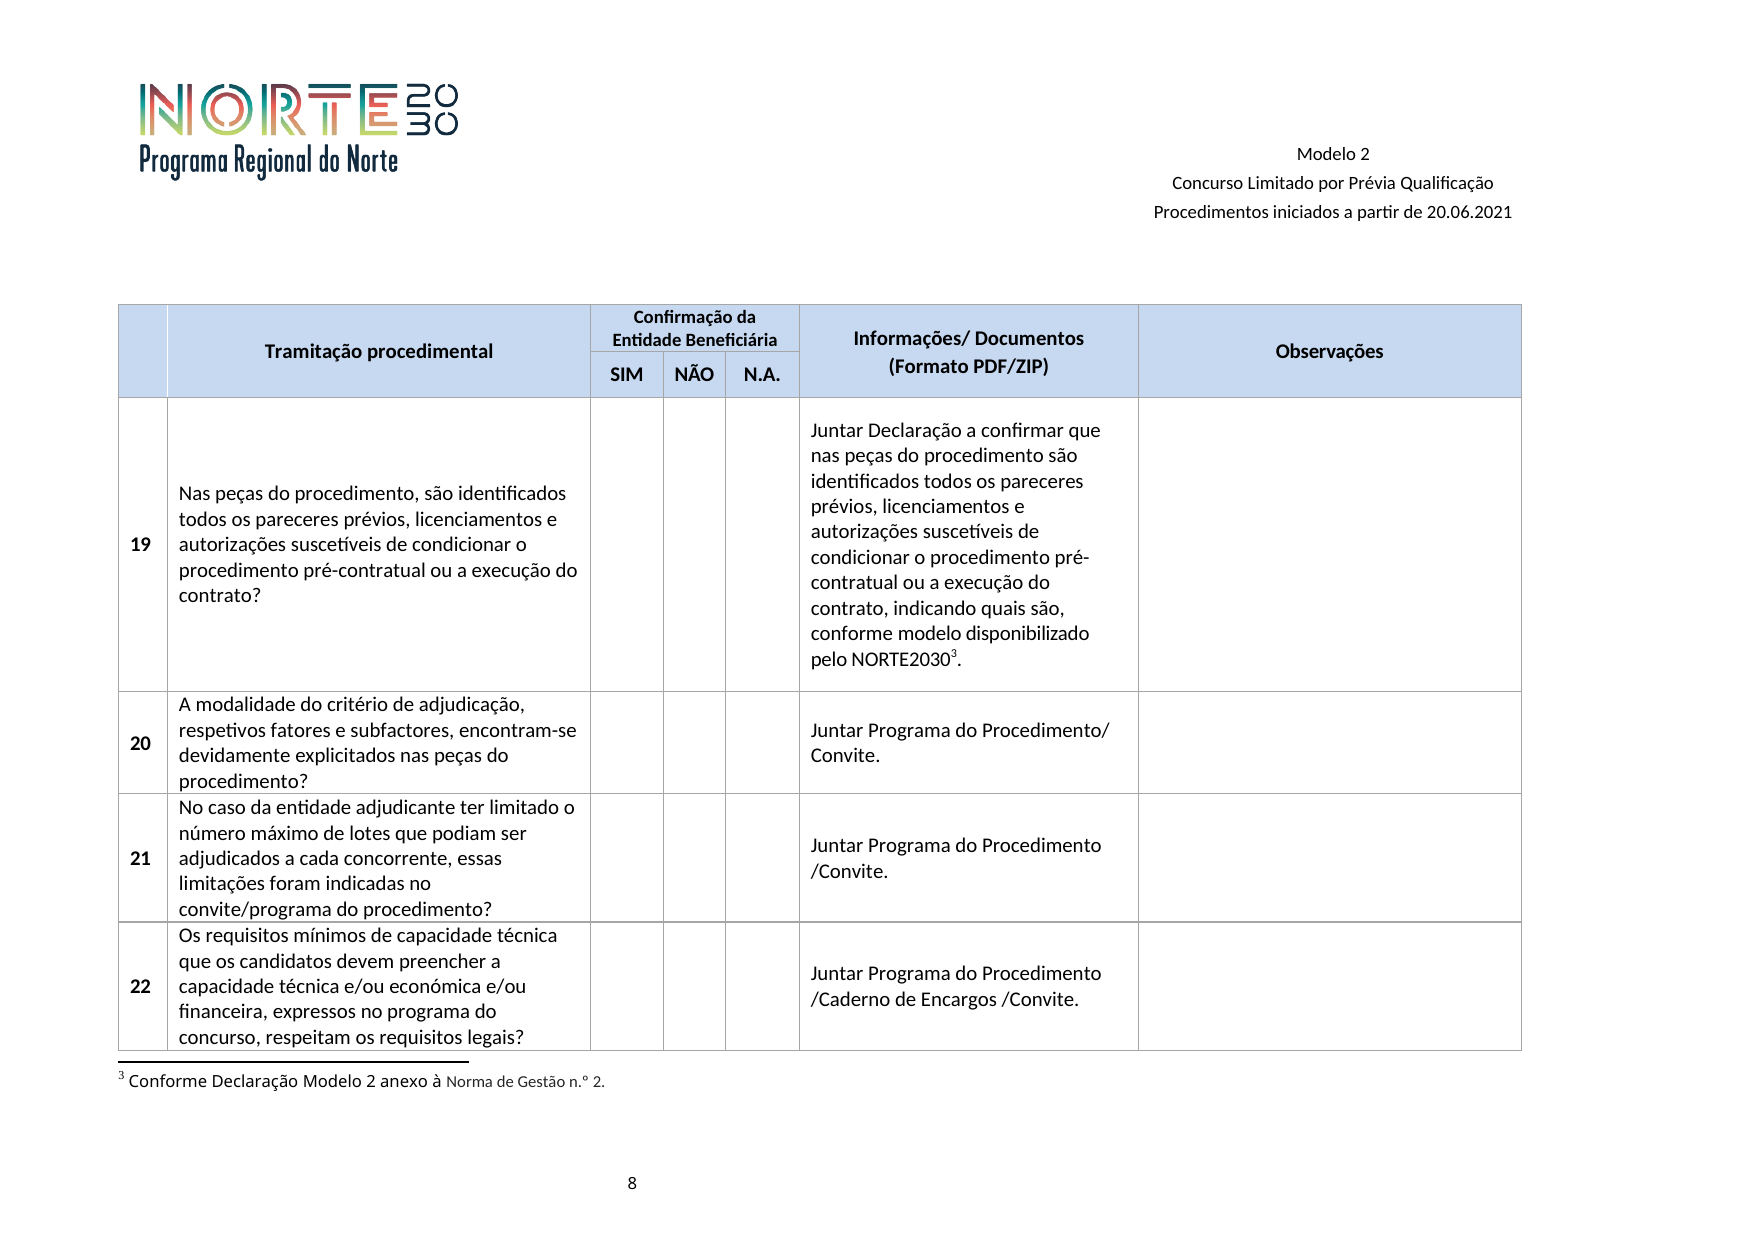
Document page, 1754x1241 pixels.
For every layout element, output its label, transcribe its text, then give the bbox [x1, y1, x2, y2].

table_cell [726, 398, 799, 691]
table_cell 22 [119, 923, 167, 1049]
table_cell NÃO [664, 352, 725, 397]
table_cell [591, 692, 663, 793]
table_cell [664, 923, 725, 1049]
table_cell Juntar Programa do Procedimento /Caderno de Encargos /Convite. [800, 923, 1138, 1049]
table_cell [591, 398, 663, 691]
table_header Confirmação da Entidade Beneficiária [591, 305, 799, 351]
table_cell 21 [119, 794, 167, 921]
picture [140, 83, 458, 181]
table_cell [726, 794, 799, 921]
table_cell N.A. [726, 352, 799, 397]
table_header Tramitação procedimental [168, 305, 590, 397]
table_header Observações [1139, 305, 1521, 397]
table_cell 19 [119, 398, 167, 691]
table_header Informações/ Documentos (Formato PDF/ZIP) [800, 305, 1138, 397]
table_cell Nas peças do procedimento, são identificados todos os pareceres prévios, licenciamentos e autorizações suscetíveis de condicionar o procedimento pré-contratual ou a execução do contrato? [168, 398, 590, 691]
table_cell Juntar Declaração a confirmar que nas peças do procedimento são identificados todos os pareceres prévios, licenciamentos e autorizações suscetíveis de condicionar o procedimento pré-contratual ou a execução do contrato, indicando quais são, conforme modelo disponibilizado pelo NORTE2030. [800, 398, 1138, 691]
table_cell [664, 692, 725, 793]
table_cell [1139, 398, 1521, 691]
table_cell SIM [591, 352, 663, 397]
table_cell 20 [119, 692, 167, 793]
table_cell [726, 923, 799, 1049]
table_cell [664, 794, 725, 921]
table_cell Juntar Programa do Procedimento/ Convite. [800, 692, 1138, 793]
table_cell Juntar Programa do Procedimento /Convite. [800, 794, 1138, 921]
table_cell A modalidade do critério de adjudicação, respetivos fatores e subfactores, encontram-se devidamente explicitados nas peças do procedimento? [168, 692, 590, 793]
table_cell [1139, 923, 1521, 1049]
table_cell [1139, 794, 1521, 921]
table_cell Os requisitos mínimos de capacidade técnica que os candidatos devem preencher a capacidade técnica e/ou económica e/ou financeira, expressos no programa do concurso, respeitam os requisitos legais? [168, 923, 590, 1049]
table_cell No caso da entidade adjudicante ter limitado o número máximo de lotes que podiam ser adjudicados a cada concorrente, essas limitações foram indicadas no convite/programa do procedimento? [168, 794, 590, 921]
table_cell [591, 794, 663, 921]
table_cell [664, 398, 725, 691]
table_cell [591, 923, 663, 1049]
table_header [119, 305, 167, 397]
table_cell [726, 692, 799, 793]
table_cell [1139, 692, 1521, 793]
